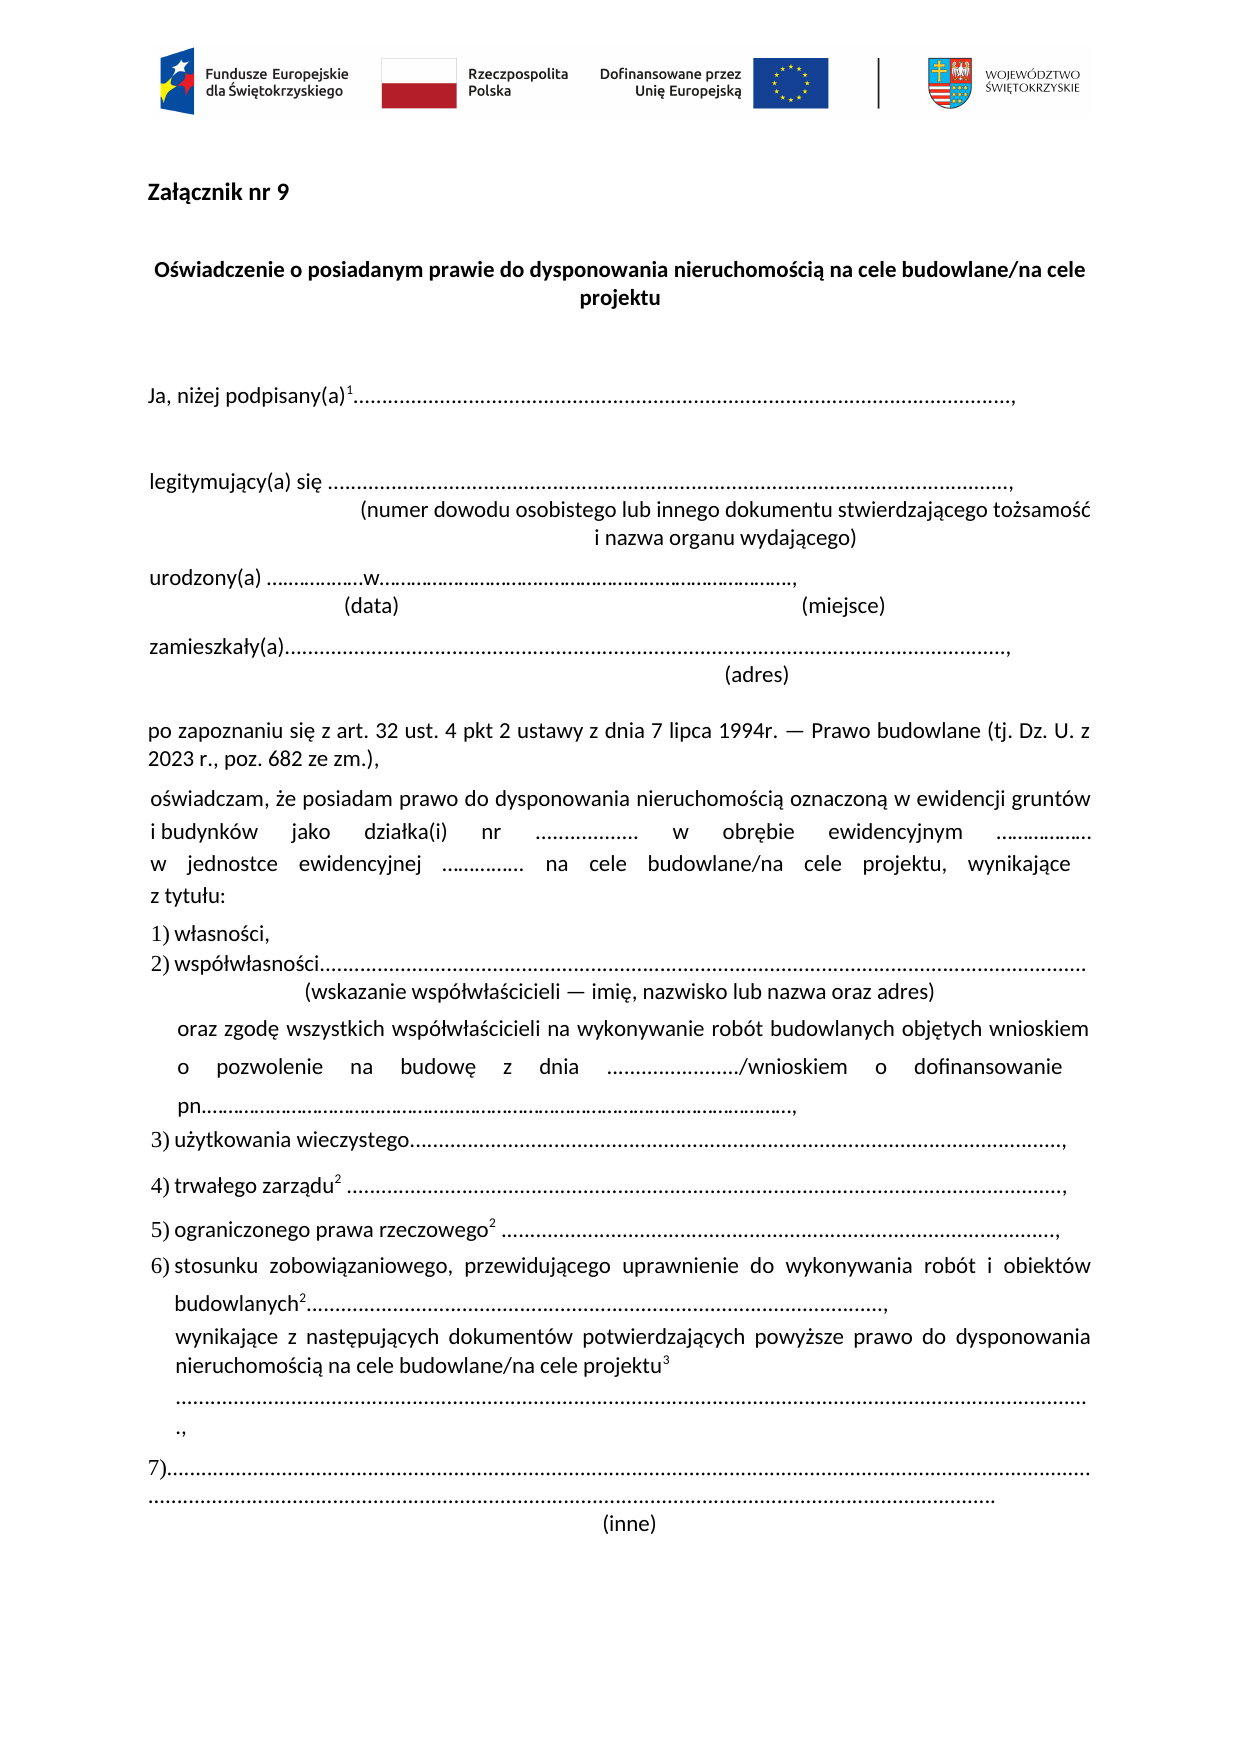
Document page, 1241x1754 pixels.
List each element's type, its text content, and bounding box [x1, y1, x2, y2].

text (numer dowodu osobistego lub innego dokumentu stwierdzającego tożsamość i nazwa organu wydającego) [359, 495, 1093, 551]
picture [147, 44, 1093, 118]
list użytkowania wieczystego................................................................................................................., [151, 1125, 1093, 1153]
text (adres) [724, 660, 1093, 688]
subtitle Oświadczenie o posiadanym prawie do dysponowania nieruchomością na cele budowlane/na cele projektu [148, 255, 1093, 311]
text (wskazanie współwłaścicieli — imię, nazwisko lub nazwa oraz adres) [148, 977, 1093, 1005]
text oraz zgodę wszystkich współwłaścicieli na wykonywanie robót budowlanych objętych wnioskiem o pozwolenie na budowę z dnia ......................./wnioskiem o dofinansowanie pn.…………………………………………………………………………………………………, [177, 1005, 1091, 1121]
text po zapoznaniu się z art. 32 ust. 4 pkt 2 ustawy z dnia 7 lipca 1994r. — Prawo budowlane (tj. Dz. U. z 2023 r., poz. 682 ze zm.), [148, 716, 1093, 772]
list ................................................................................................................................................... [148, 1453, 1093, 1509]
list współwłasności..................................................................................................................................... [151, 949, 1093, 977]
list ograniczonego prawa rzeczowego2 ................................................................................................, [151, 1215, 1093, 1243]
text Załącznik nr 9 [148, 176, 1093, 207]
list stosunku zobowiązaniowego, przewidującego uprawnienie do wykonywania robót i obiektów budowlanych2...................................................................................................., [151, 1243, 1093, 1319]
text oświadczam, że posiadam prawo do dysponowania nieruchomością oznaczoną w ewidencji gruntów i budynków jako działka(i) nr .................. w obrębie ewidencyjnym ……………… w jednostce ewidencyjnej ……...…... na cele budowlane/na cele projektu, wynikające z tytułu: [150, 784, 1093, 909]
text legitymujący(a) się ......................................................................................................................, [149, 467, 1093, 495]
text wynikające z następujących dokumentów potwierdzających powyższe prawo do dysponowania nieruchomością na cele budowlane/na cele projektu3 [175, 1321, 1093, 1379]
text (data) (miejsce) [344, 591, 1093, 619]
text (inne) [166, 1509, 1093, 1537]
list własności, [151, 913, 1093, 949]
text zamieszkały(a)............................................................................................................................., [149, 632, 1093, 660]
list trwałego zarządu2 ............................................................................................................................, [151, 1171, 1093, 1199]
text ..............................................................................................................................................................., [175, 1381, 1093, 1440]
text Ja, niżej podpisany(a)1.................................................................................................................., [148, 367, 1093, 413]
text urodzony(a) ….……..……w…………………………..………………………………………., [149, 563, 1093, 591]
